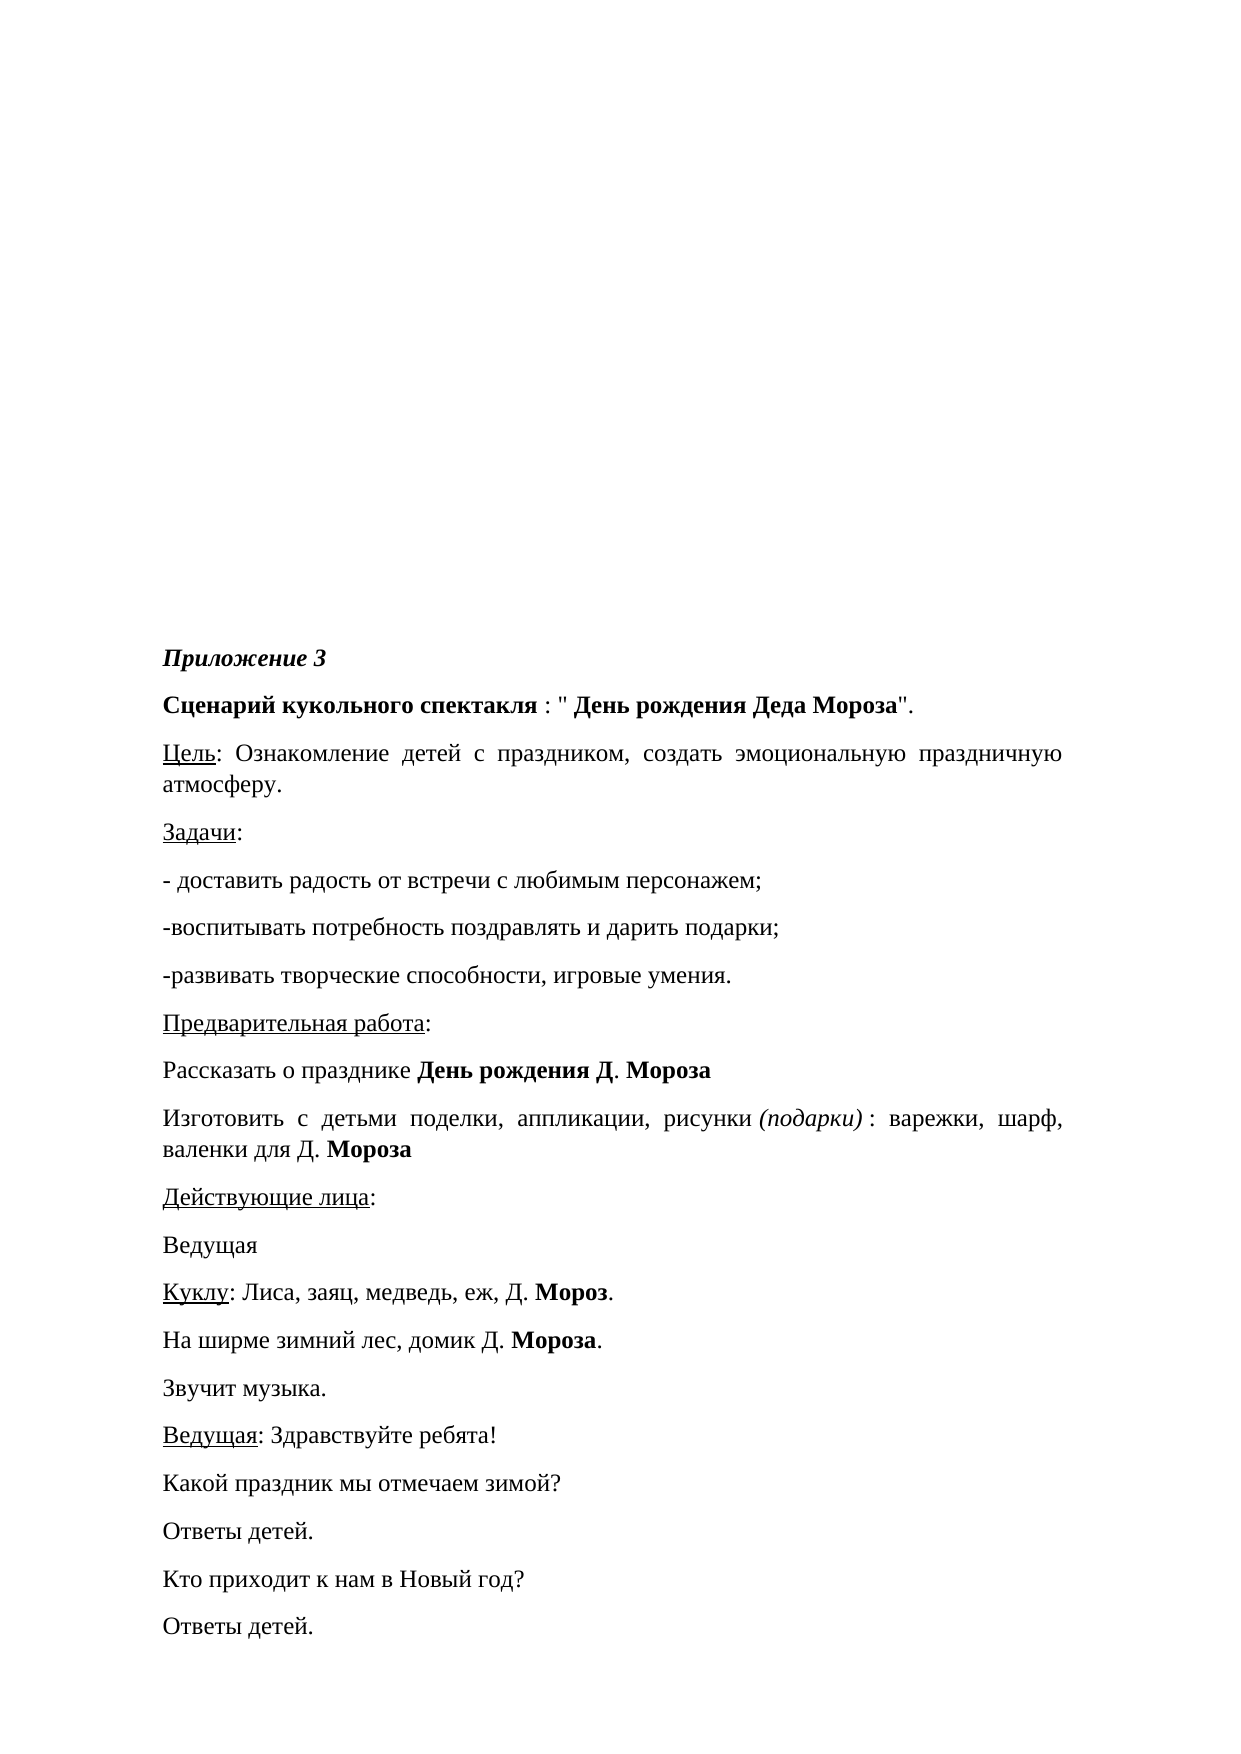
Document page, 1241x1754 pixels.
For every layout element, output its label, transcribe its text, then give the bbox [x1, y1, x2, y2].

text Приложение 3 [162, 643, 1063, 672]
text Рассказать о празднике День рождения Д. Мороза [162, 1056, 1063, 1084]
text Действующие лица: [162, 1182, 1063, 1211]
text Ведущая [162, 1230, 1063, 1258]
text Куклу: Лиса, заяц, медведь, еж, Д. Мороз. [162, 1277, 1063, 1306]
text Кто приходит к нам в Новый год? [162, 1564, 1063, 1592]
text Ответы детей. [162, 1516, 1063, 1545]
text Ответы детей. [162, 1611, 1063, 1640]
text Изготовить с детьми поделки, аппликации, рисунки (подарки) : варежки, шарф, валенки для Д. Мороза [162, 1103, 1063, 1163]
text - доставить радость от встречи с любимым персонажем; [162, 865, 1063, 893]
text Сценарий кукольного спектакля : " День рождения Деда Мороза". [162, 691, 1063, 719]
text -развивать творческие способности, игровые умения. [162, 960, 1063, 989]
text На ширме зимний лес, домик Д. Мороза. [162, 1325, 1063, 1354]
text Задачи: [162, 817, 1063, 846]
text Цель: Ознакомление детей с праздником, создать эмоциональную праздничную атмосферу. [162, 738, 1063, 798]
text Какой праздник мы отмечаем зимой? [162, 1468, 1063, 1497]
text -воспитывать потребность поздравлять и дарить подарки; [162, 912, 1063, 941]
text Ведущая: Здравствуйте ребята! [162, 1421, 1063, 1449]
text Предварительная работа: [162, 1008, 1063, 1037]
text Звучит музыка. [162, 1373, 1063, 1402]
